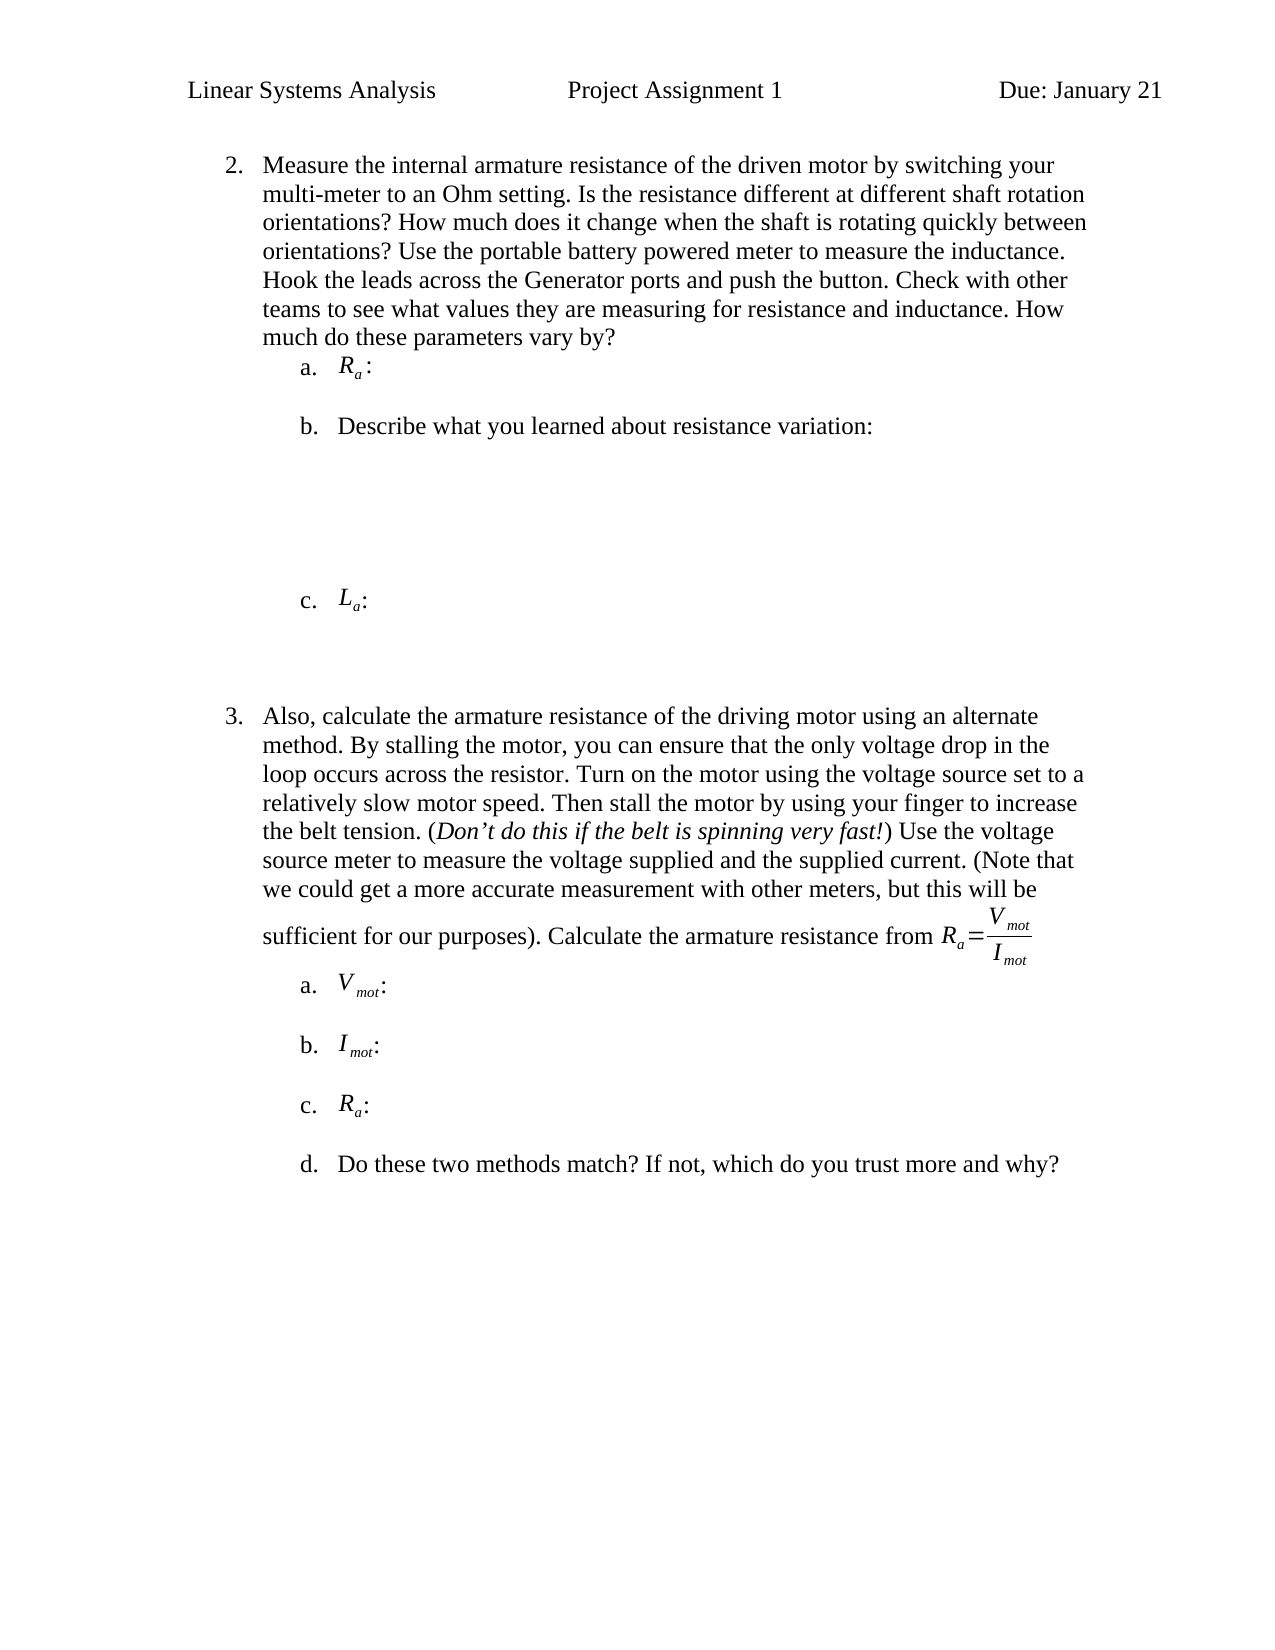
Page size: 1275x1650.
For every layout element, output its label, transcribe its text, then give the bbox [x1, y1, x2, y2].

list : [300, 1029, 1087, 1061]
list Also, calculate the armature resistance of the driving motor using an alternate method. By stalling the motor, you can ensure that the only voltage drop in the loop occurs across the resistor. Turn on the motor using the voltage source set to a relatively slow motor speed. Then stall the motor by using your finger to increase the belt tension. (Don’t do this if the belt is spinning very fast!) Use the voltage source meter to measure the voltage supplied and the supplied current. (Note that we could get a more accurate measurement with other meters, but this will be sufficient for our purposes). Calculate the armature resistance from [225, 701, 1087, 969]
list Measure the internal armature resistance of the driven motor by switching your multi-meter to an Ohm setting. Is the resistance different at different shaft rotation orientations? How much does it change when the shaft is rotating quickly between orientations? Use the portable battery powered meter to measure the inductance. Hook the leads across the Generator ports and push the button. Check with other teams to see what values they are measuring for resistance and inductance. How much do these parameters vary by? [225, 150, 1087, 351]
list : [300, 584, 1087, 615]
list Do these two methods match? If not, which do you trust more and why? [300, 1149, 1087, 1178]
list Describe what you learned about resistance variation: [300, 411, 1087, 440]
list : [300, 969, 1087, 1000]
list : [300, 1089, 1087, 1121]
